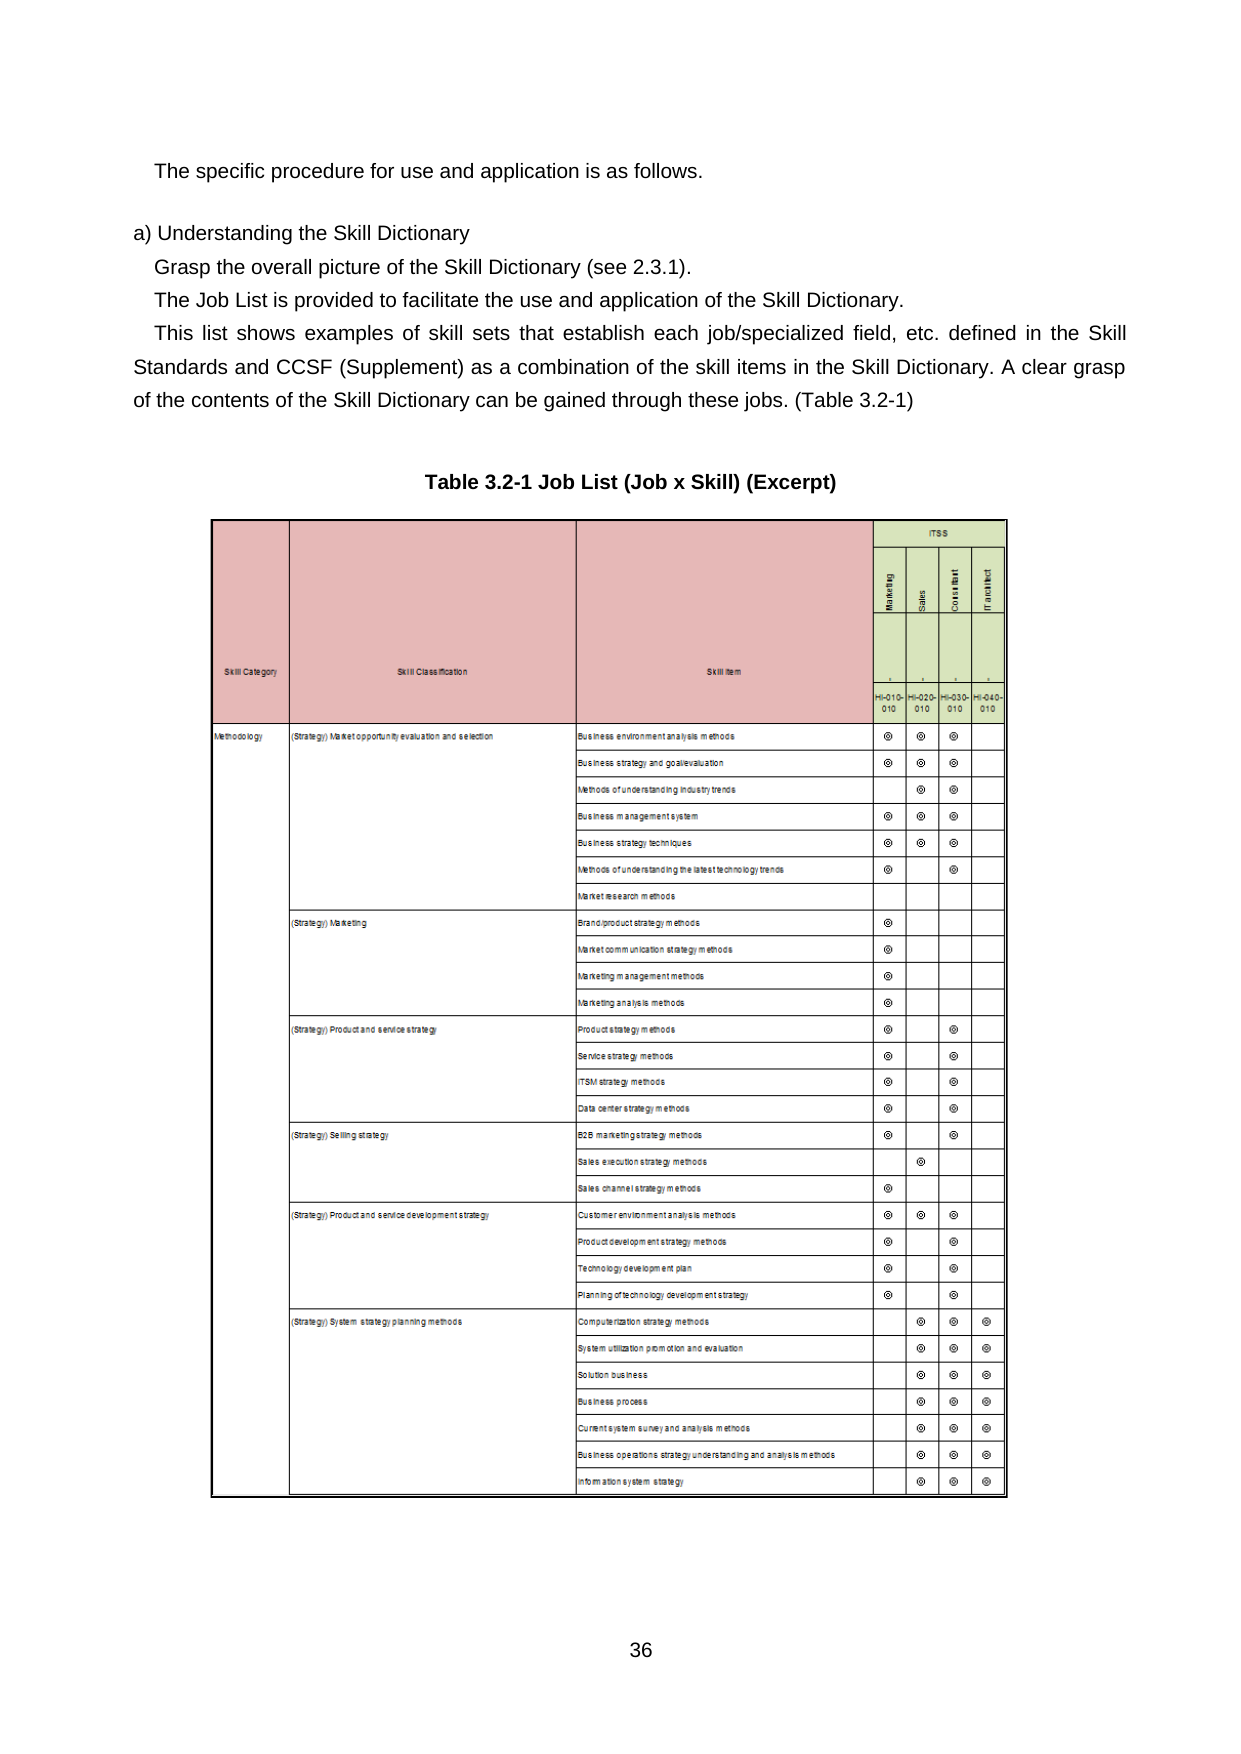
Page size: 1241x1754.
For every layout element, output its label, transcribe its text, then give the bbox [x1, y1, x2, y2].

text a) Understanding the Skill Dictionary [133, 212, 1128, 245]
text The specific procedure for use and application is as follows. [133, 150, 1128, 183]
picture [210, 519, 1008, 1498]
text Grasp the overall picture of the Skill Dictionary (see 2.3.1). [133, 245, 1128, 278]
text The Job List is provided to facilitate the use and application of the Skill Dictionary. [133, 278, 1128, 312]
text This list shows examples of skill sets that establish each job/specialized field, etc. defined in the Skill Standards and CCSF (Supplement) as a combination of the skill items in the Skill Dictionary. A clear grasp of the contents of the Skill Dictionary can be gained through these jobs. (Table 3.2-1) [133, 312, 1128, 412]
text Table 3.2-1 Job List (Job x Skill) (Excerpt) [133, 470, 1128, 494]
